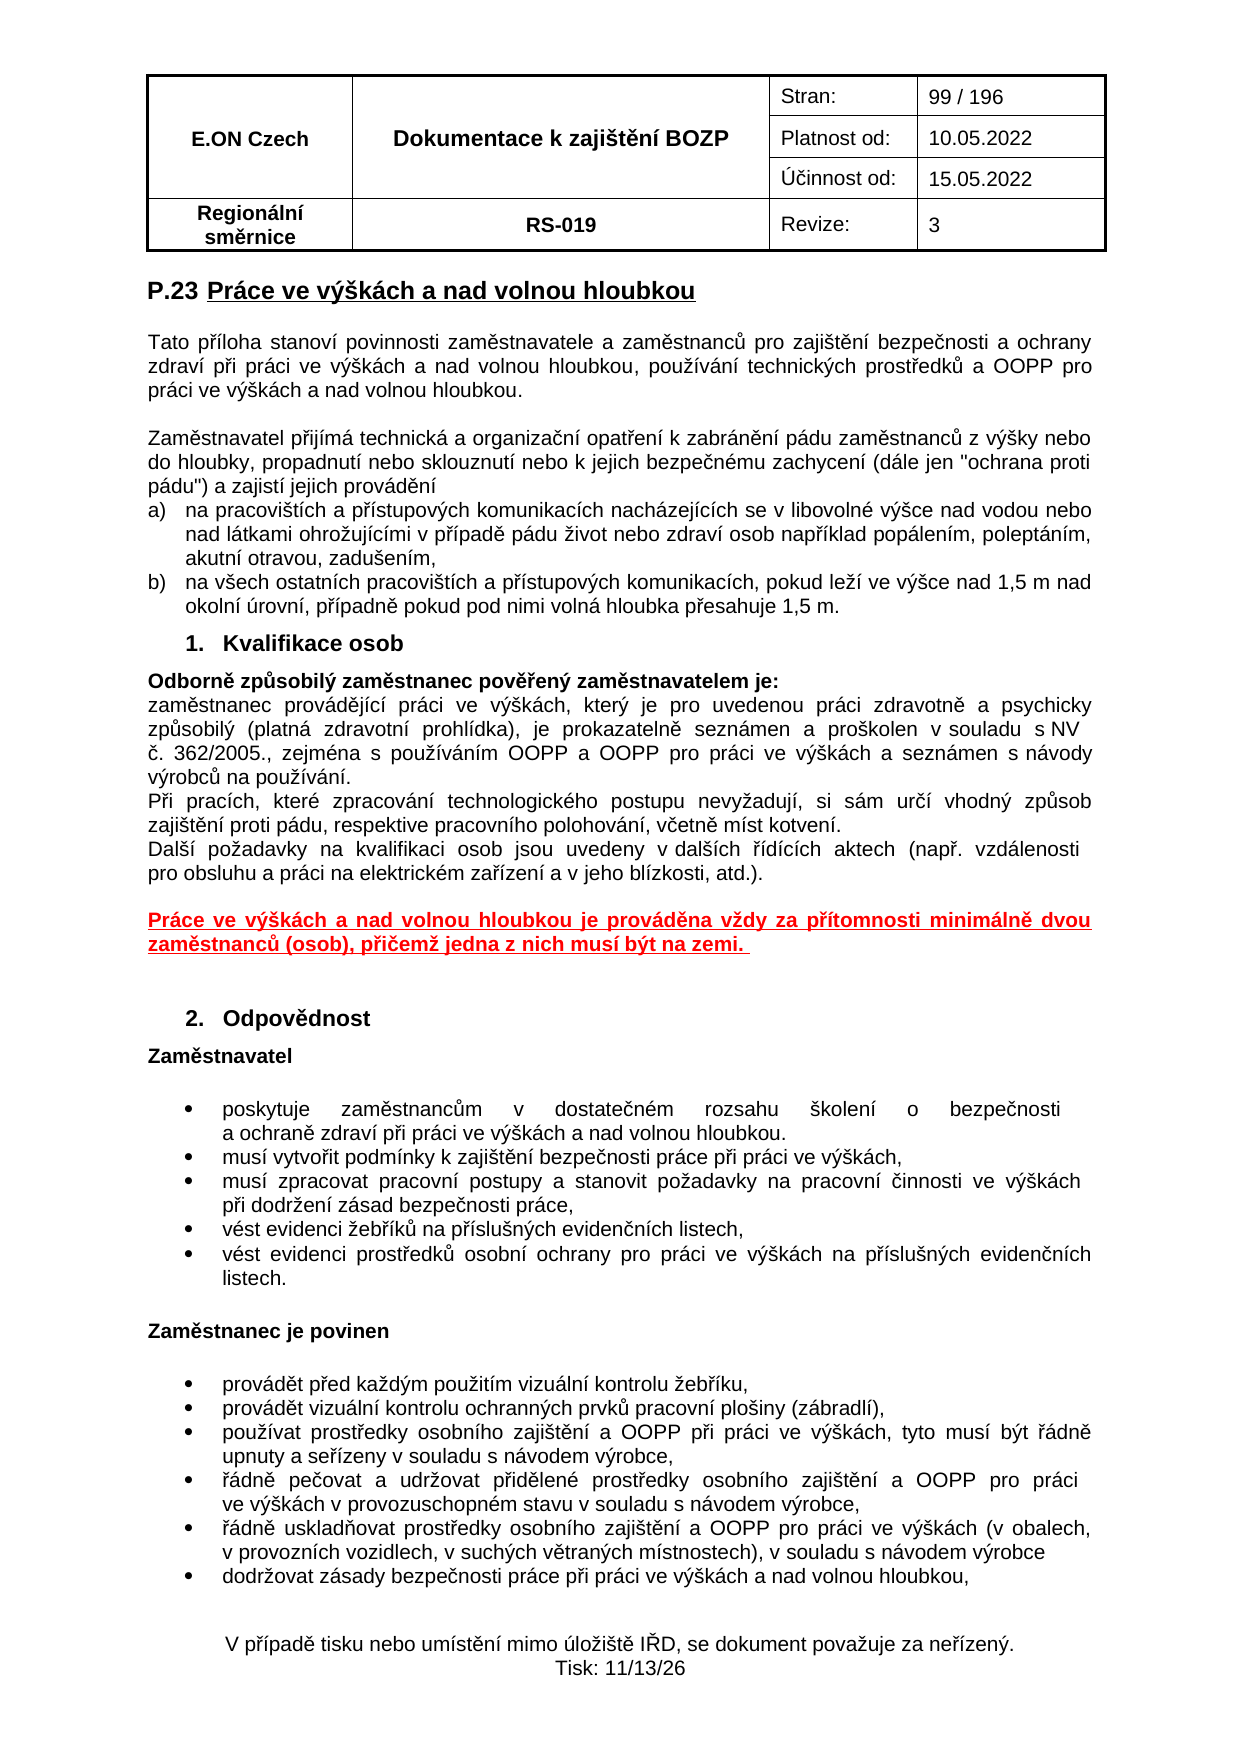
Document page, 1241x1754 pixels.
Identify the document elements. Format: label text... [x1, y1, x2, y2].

text Práce ve výškách a nad volnou hloubkou [147, 276, 1092, 305]
title Odpovědnost [185, 1005, 1092, 1032]
list řádně uskladňovat prostředky osobního zajištění a OOPP pro práci ve výškách (v obalech, v provozních vozidlech, v suchých větraných místnostech), v souladu s návodem výrobce [185, 1516, 1092, 1564]
text Zaměstnavatel přijímá technická a organizační opatření k zabránění pádu zaměstnanců z výšky nebo do hloubky, propadnutí nebo sklouznutí nebo k jejich bezpečnému zachycení (dále jen "ochrana proti pádu") a zajistí jejich provádění [148, 426, 1092, 498]
list musí zpracovat pracovní postupy a stanovit požadavky na pracovní činnosti ve výškách při dodržení zásad bezpečnosti práce, [185, 1169, 1092, 1217]
text Práce ve výškách a nad volnou hloubkou je prováděna vždy za přítomnosti minimálně dvou zaměstnanců (osob), přičemž jedna z nich musí být na zemi. [148, 930, 1092, 956]
text Další požadavky na kvalifikaci osob jsou uvedeny v dalších řídících aktech (např. vzdálenosti pro obsluhu a práci na elektrickém zařízení a v jeho blízkosti, atd.). [148, 836, 1092, 884]
text zaměstnanec provádějící práci ve výškách, který je pro uvedenou práci zdravotně a psychicky způsobilý (platná zdravotní prohlídka), je prokazatelně seznámen a proškolen v souladu s NV č. 362/2005., zejména s používáním OOPP a OOPP pro práci ve výškách a seznámen s návody výrobců na používání. [148, 693, 1092, 788]
list vést evidenci žebříků na příslušných evidenčních listech, [185, 1217, 1092, 1241]
text Odborně způsobilý zaměstnanec pověřený zaměstnavatelem je: [148, 669, 1092, 693]
list používat prostředky osobního zajištění a OOPP při práci ve výškách, tyto musí být řádně upnuty a seřízeny v souladu s návodem výrobce, [185, 1420, 1092, 1468]
list dodržovat zásady bezpečnosti práce při práci ve výškách a nad volnou hloubkou, [185, 1564, 1092, 1588]
text Zaměstnavatel [148, 1044, 1092, 1068]
list musí vytvořit podmínky k zajištění bezpečnosti práce při práci ve výškách, [185, 1145, 1092, 1169]
text Tato příloha stanoví povinnosti zaměstnavatele a zaměstnanců pro zajištění bezpečnosti a ochrany zdraví při práci ve výškách a nad volnou hloubkou, používání technických prostředků a OOPP pro práci ve výškách a nad volnou hloubkou. [148, 330, 1092, 402]
list vést evidenci prostředků osobní ochrany pro práci ve výškách na příslušných evidenčních listech. [185, 1241, 1092, 1289]
text Zaměstnanec je povinen [148, 1318, 1092, 1342]
list provádět vizuální kontrolu ochranných prvků pracovní plošiny (zábradlí), [185, 1396, 1092, 1420]
text Práce ve výškách a nad volnou hloubkou je prováděna vždy za přítomnosti minimálně dvou zaměstnanců (osob), přičemž jedna z nich musí být na zemi. [148, 908, 1092, 929]
title Kvalifikace osob [185, 630, 1092, 656]
list poskytuje zaměstnancům v dostatečném rozsahu školení o bezpečnosti a ochraně zdraví při práci ve výškách a nad volnou hloubkou. [185, 1097, 1092, 1145]
text Při pracích, které zpracování technologického postupu nevyžadují, si sám určí vhodný způsob zajištění proti pádu, respektive pracovního polohování, včetně míst kotvení. [148, 788, 1092, 836]
list na všech ostatních pracovištích a přístupových komunikacích, pokud leží ve výšce nad 1,5 m nad okolní úrovní, případně pokud pod nimi volná hloubka přesahuje 1,5 m. [148, 569, 1092, 617]
list na pracovištích a přístupových komunikacích nacházejících se v libovolné výšce nad vodou nebo nad látkami ohrožujícími v případě pádu život nebo zdraví osob například popálením, poleptáním, akutní otravou, zadušením, [148, 498, 1092, 569]
list řádně pečovat a udržovat přidělené prostředky osobního zajištění a OOPP pro práci ve výškách v provozuschopném stavu v souladu s návodem výrobce, [185, 1468, 1092, 1516]
list provádět před každým použitím vizuální kontrolu žebříku, [185, 1372, 1092, 1396]
